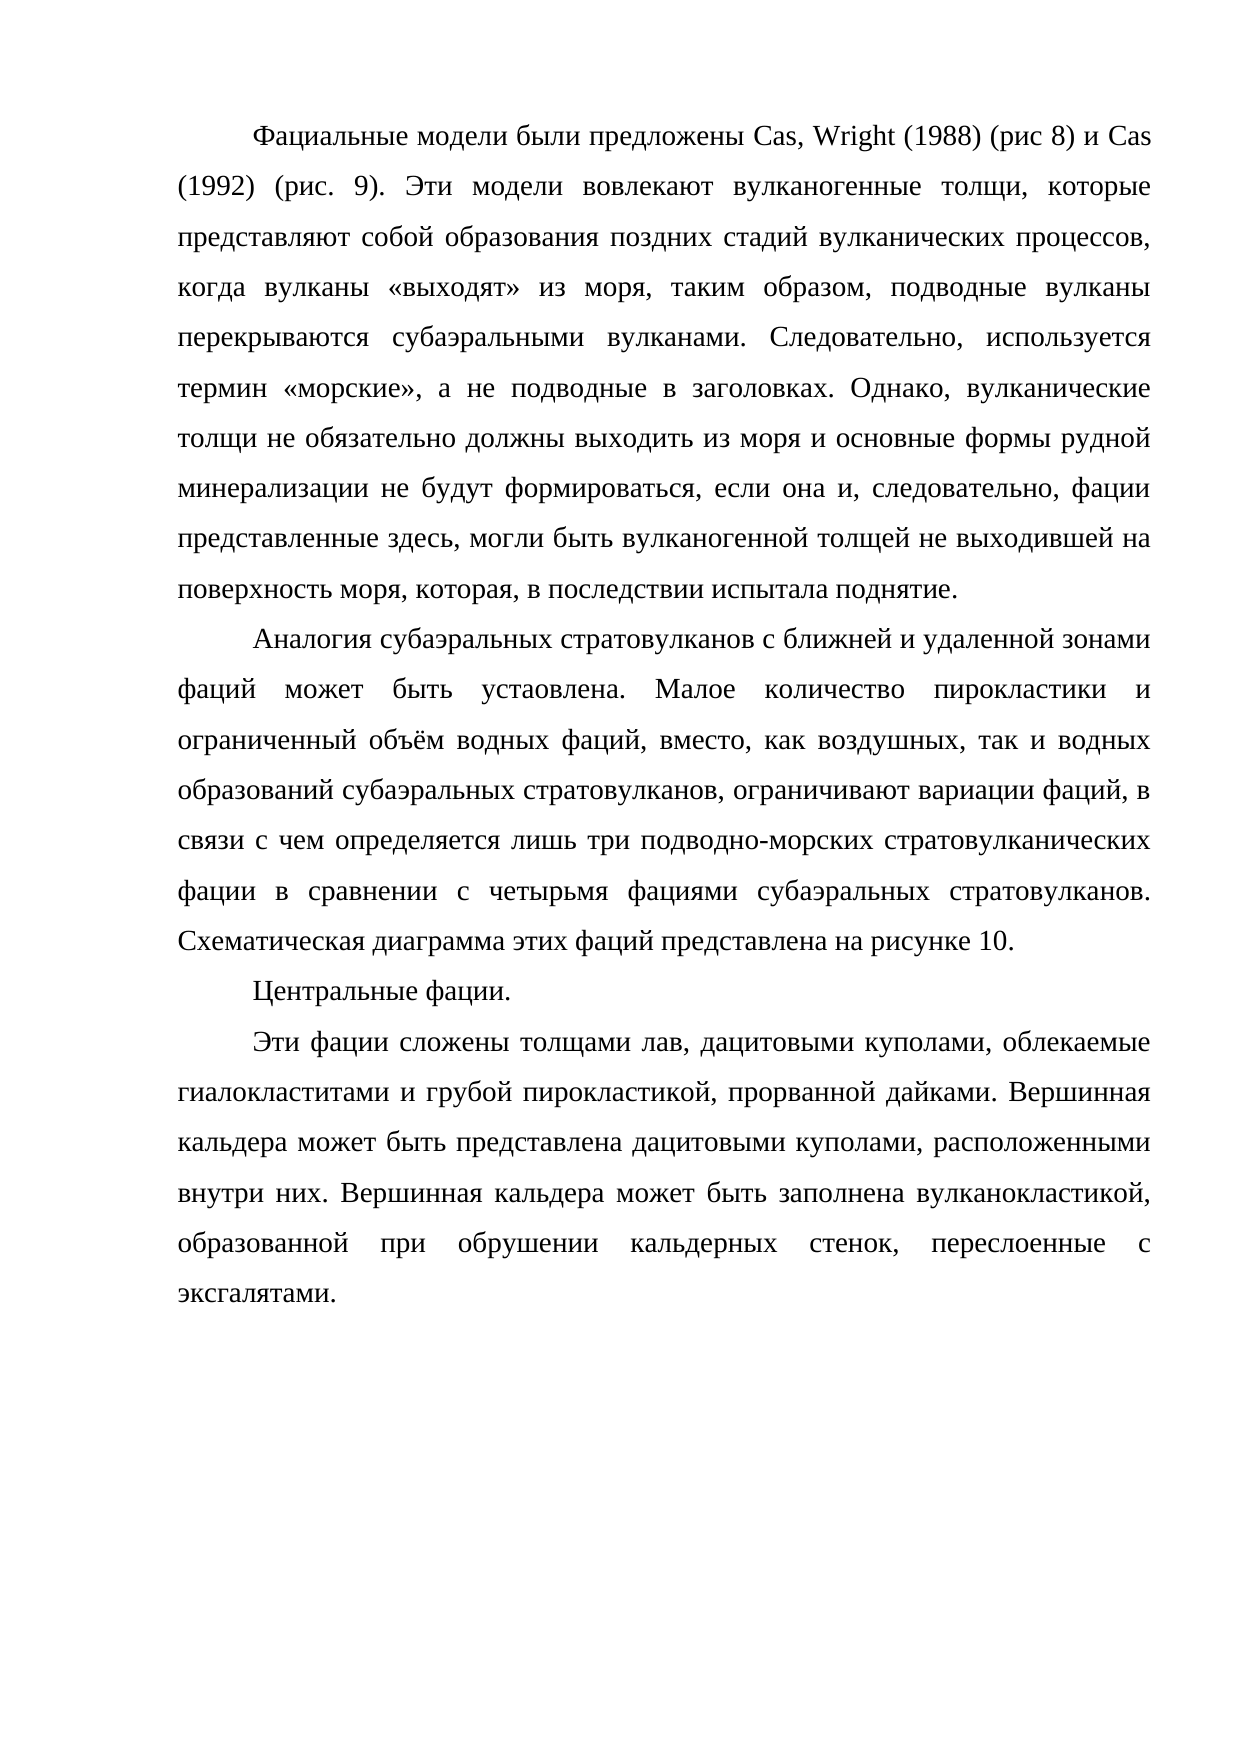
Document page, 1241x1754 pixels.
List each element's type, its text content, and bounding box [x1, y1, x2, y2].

text Эти фации сложены толщами лав, дацитовыми куполами, облекаемые гиалокластитами и грубой пирокластикой, прорванной дайками. Вершинная кальдера может быть представлена дацитовыми куполами, расположенными внутри них. Вершинная кальдера может быть заполнена вулканокластикой, образованной при обрушении кальдерных стенок, переслоенные с эксгалятами. [177, 1024, 1152, 1309]
text Центральные фации. [177, 973, 1152, 1007]
text Фациальные модели были предложены Cas, Wright (1988) (рис 8) и Cas (1992) (рис. 9). Эти модели вовлекают вулканогенные толщи, которые представляют собой образования поздних стадий вулканических процессов, когда вулканы «выходят» из моря, таким образом, подводные вулканы перекрываются субаэральными вулканами. Следовательно, используется термин «морские», а не подводные в заголовках. Однако, вулканические толщи не обязательно должны выходить из моря и основные формы рудной минерализации не будут формироваться, если она и, следовательно, фации представленные здесь, могли быть вулканогенной толщей не выходившей на поверхность моря, которая, в последствии испытала поднятие. [177, 118, 1152, 604]
text Аналогия субаэральных стратовулканов с ближней и удаленной зонами фаций может быть устаовлена. Малое количество пирокластики и ограниченный объём водных фаций, вместо, как воздушных, так и водных образований субаэральных стратовулканов, ограничивают вариации фаций, в связи с чем определяется лишь три подводно-морских стратовулканических фации в сравнении с четырьмя фациями субаэральных стратовулканов. Схематическая диаграмма этих фаций представлена на рисунке 10. [177, 621, 1152, 957]
